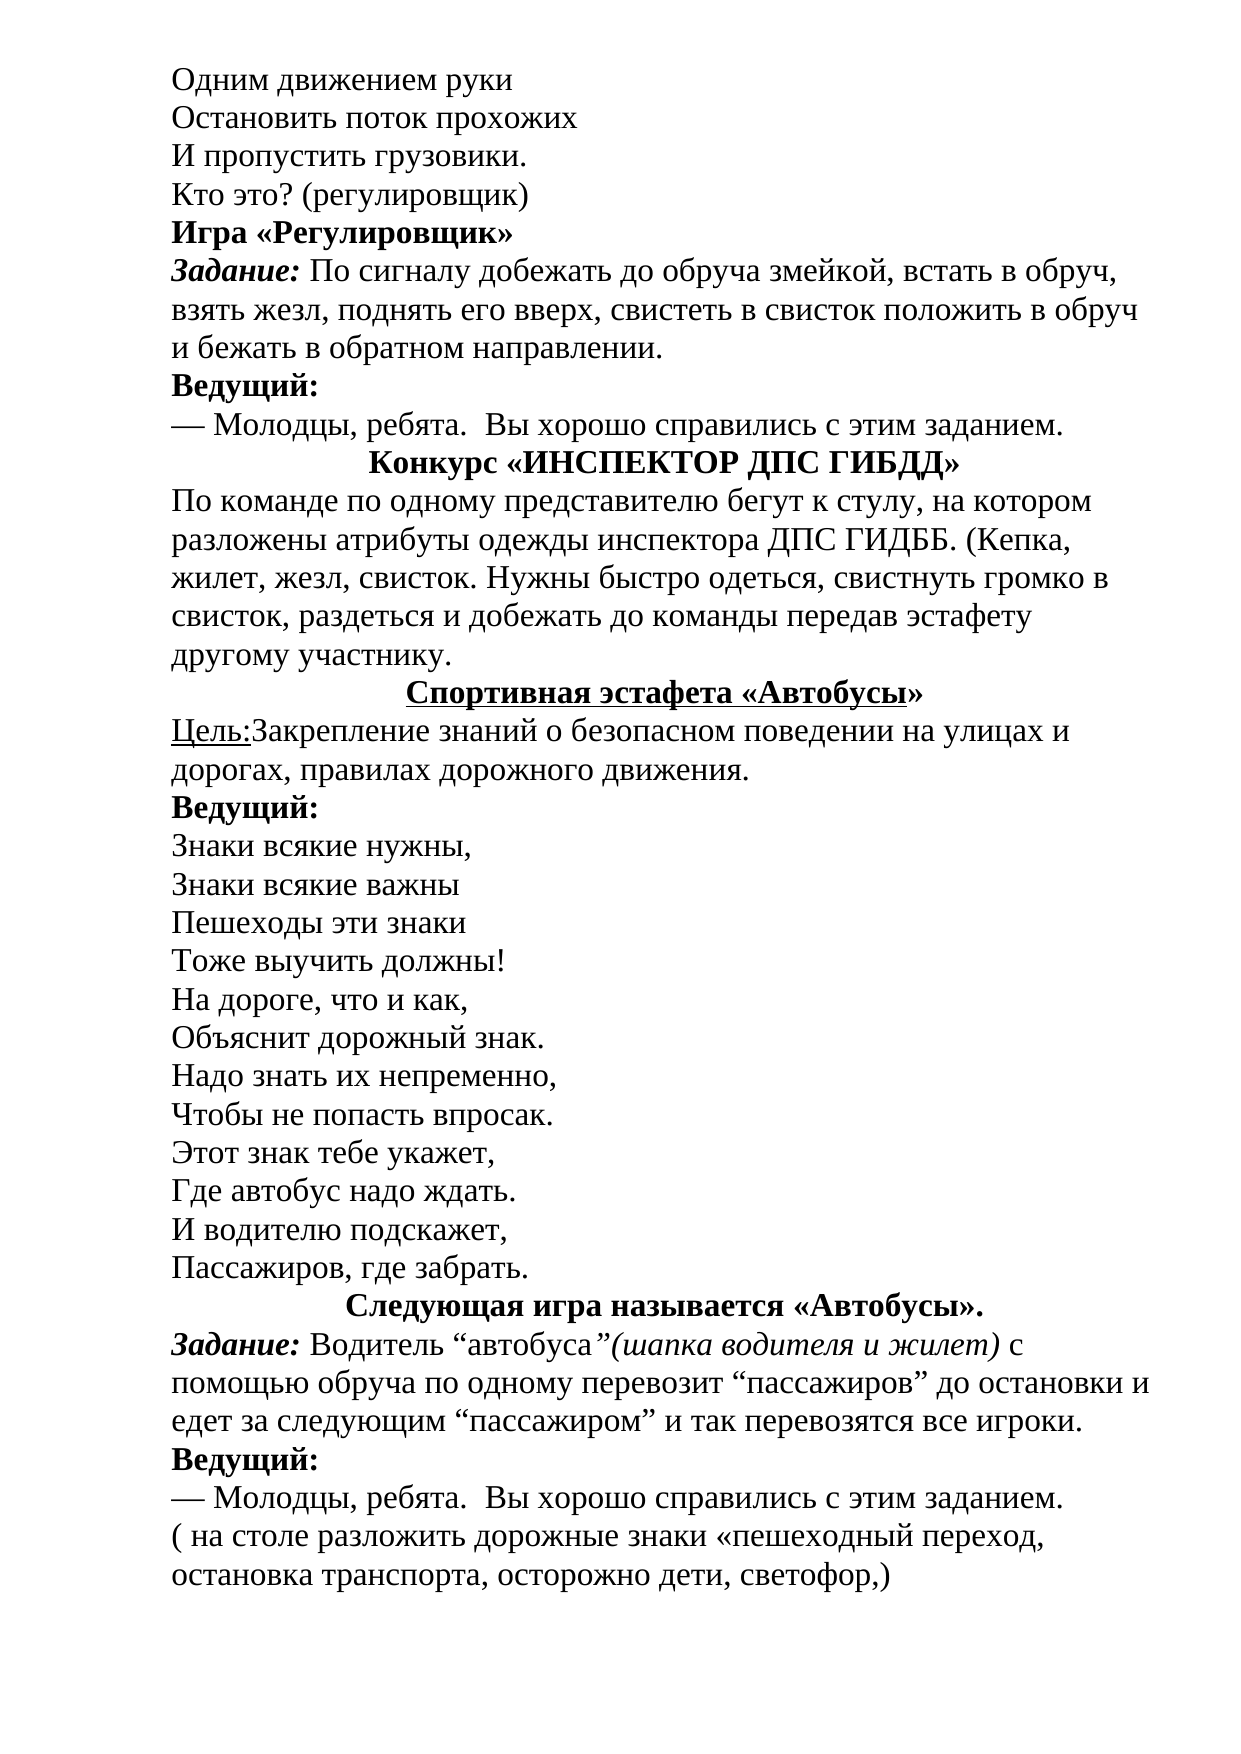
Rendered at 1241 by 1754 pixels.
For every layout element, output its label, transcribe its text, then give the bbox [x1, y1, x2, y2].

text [171, 59, 1158, 212]
text Ведущий: [171, 1439, 1158, 1477]
text — Молодцы, ребята. Вы хорошо справились с этим заданием. [171, 404, 1158, 442]
text Следующая игра называется «Автобусы». [171, 1286, 1158, 1324]
text Задание: По сигналу добежать до обруча змейкой, встать в обруч, взять жезл, поднять его вверх, свистеть в свисток положить в обруч и бежать в обратном направлении. [171, 251, 1158, 366]
text Задание: Водитель “автобуса”(шапка водителя и жилет) с помощью обруча по одному перевозит “пассажиров” до остановки и едет за следующим “пассажиром” и так перевозятся все игроки. [171, 1324, 1158, 1439]
text По команде по одному представителю бегут к стулу, на котором разложены атрибуты одежды инспектора ДПС ГИДББ. (Кепка, жилет, жезл, свисток. Нужны быстро одеться, свистнуть громко в свисток, раздеться и добежать до команды передав эстафету другому участнику. [171, 481, 1158, 672]
text Спортивная эстафета «Автобусы» [171, 672, 1158, 711]
text Ведущий: [171, 366, 1158, 404]
text ( на столе разложить дорожные знаки «пешеходный переход, остановка транспорта, осторожно дети, светофор,) [171, 1516, 1158, 1592]
text Цель:Закрепление знаний о безопасном поведении на улицах и дорогах, правилах дорожного движения. [171, 711, 1158, 787]
text Знаки всякие нужны, Знаки всякие важны Пешеходы эти знаки Тоже выучить должны! На дороге, что и как, Объяснит дорожный знак. Надо знать их непременно, Чтобы не попасть впросак. Этот знак тебе укажет, Где автобус надо ждать. И водителю подскажет, Пассажиров, где забрать. [171, 826, 1158, 1286]
text Игра «Регулировщик» [171, 212, 1158, 251]
text Ведущий: [171, 787, 1158, 826]
text — Молодцы, ребята. Вы хорошо справились с этим заданием. [171, 1477, 1158, 1516]
text Конкурс «ИНСПЕКТОР ДПС ГИБДД» [171, 442, 1158, 481]
